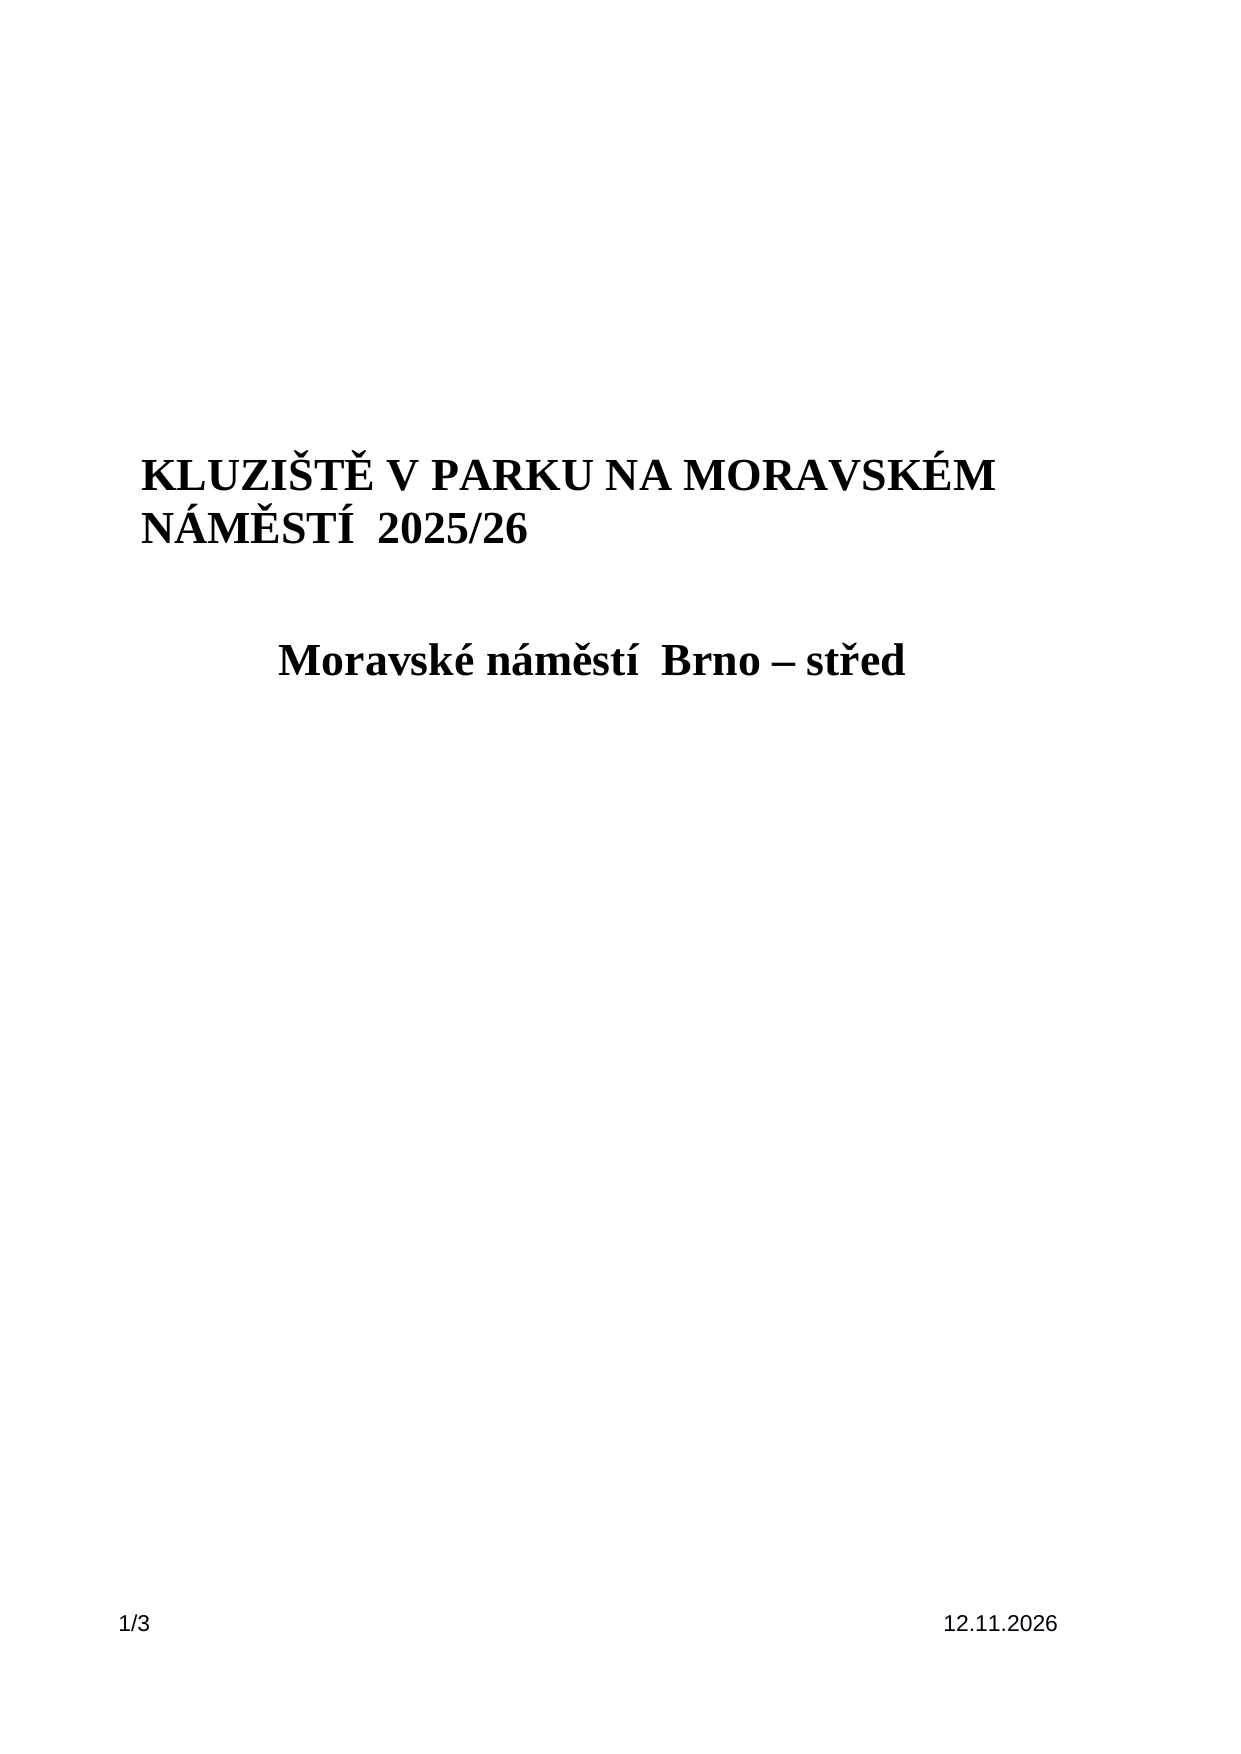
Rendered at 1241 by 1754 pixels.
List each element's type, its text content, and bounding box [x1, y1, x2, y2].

text NÁMĚSTÍ 2025/26 [118, 500, 1122, 553]
text KLUZIŠTĚ V PARKU NA MORAVSKÉM [118, 448, 1122, 500]
text Moravské náměstí Brno – střed [118, 632, 1122, 685]
